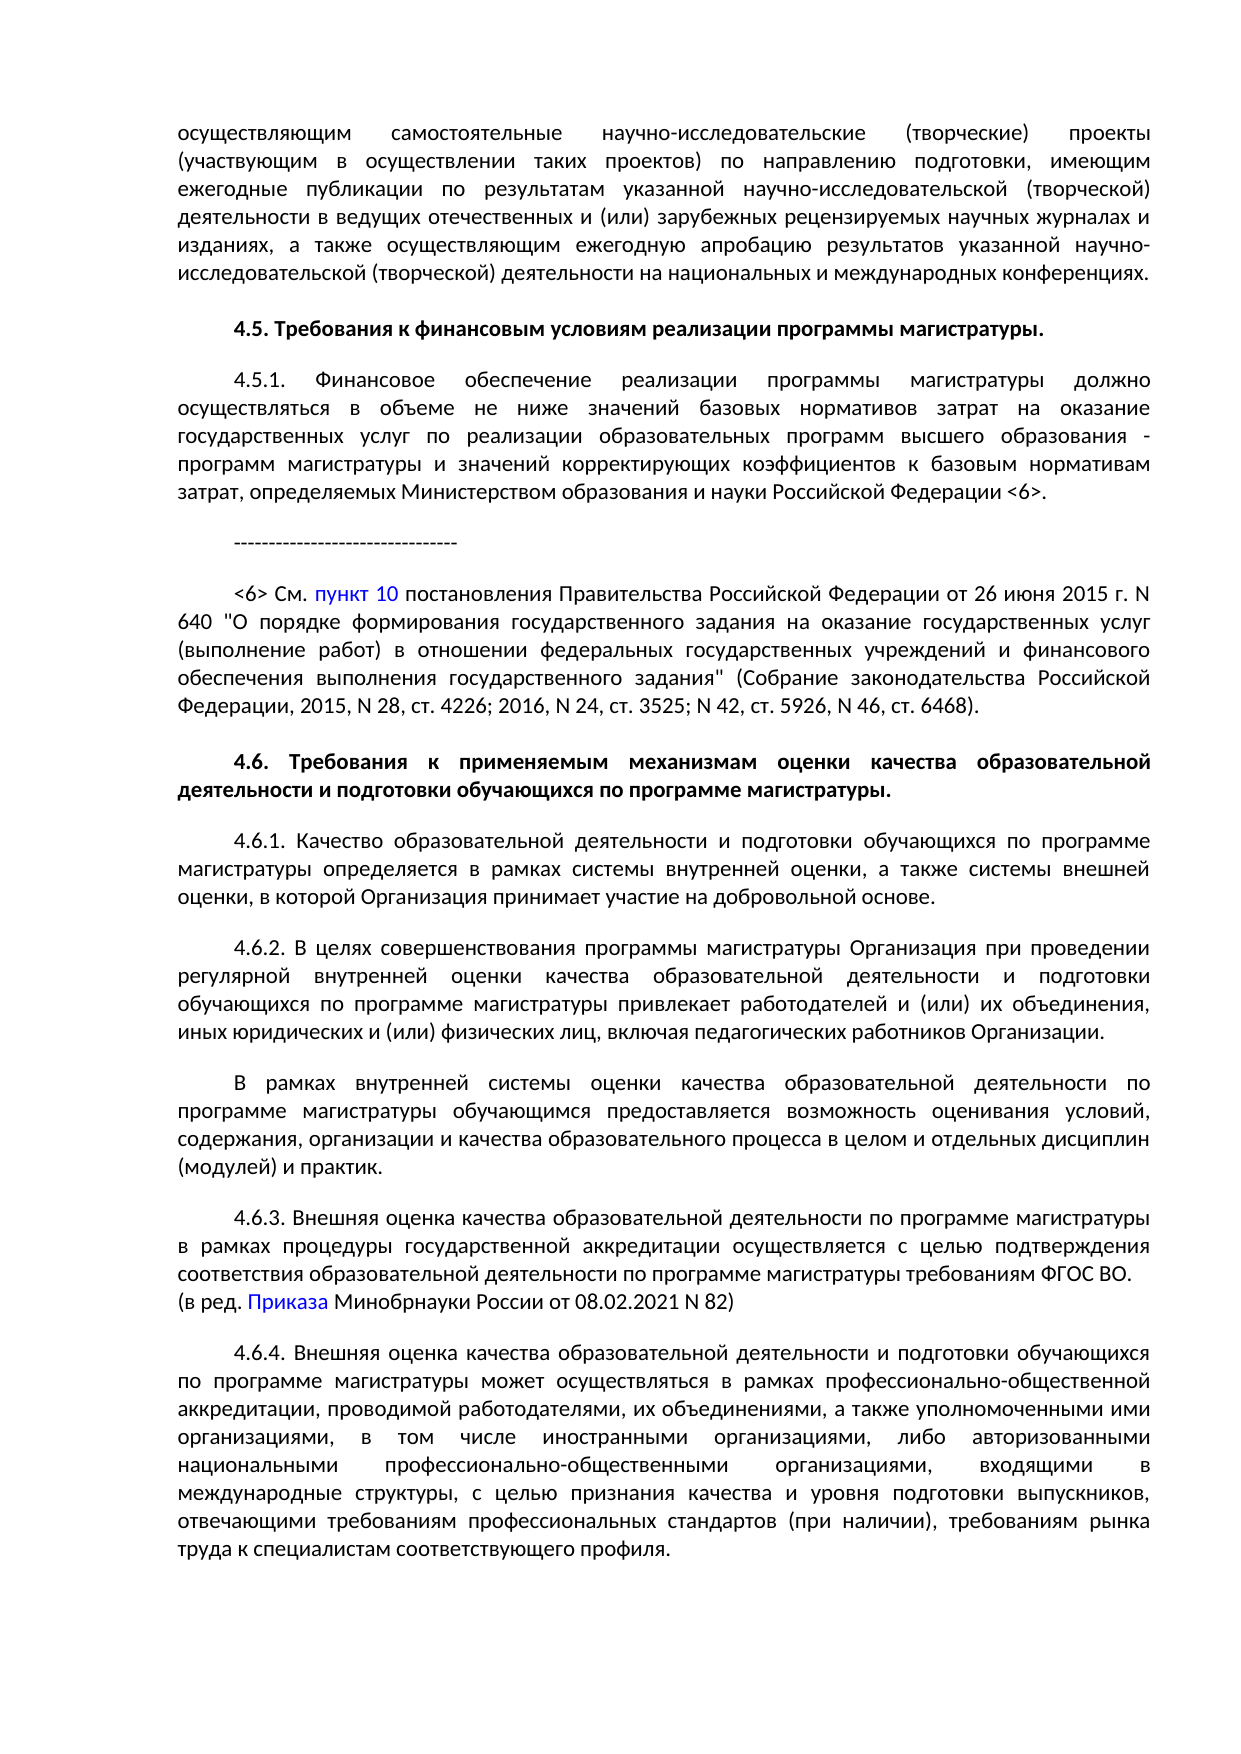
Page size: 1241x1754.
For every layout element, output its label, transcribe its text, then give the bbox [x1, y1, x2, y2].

text 4.6.2. В целях совершенствования программы магистратуры Организация при проведении регулярной внутренней оценки качества образовательной деятельности и подготовки обучающихся по программе магистратуры привлекает работодателей и (или) их объединения, иных юридических и (или) физических лиц, включая педагогических работников Организации. [177, 933, 1152, 1045]
text В рамках внутренней системы оценки качества образовательной деятельности по программе магистратуры обучающимся предоставляется возможность оценивания условий, содержания, организации и качества образовательного процесса в целом и отдельных дисциплин (модулей) и практик. [177, 1068, 1152, 1180]
text <6> См. пункт 10 постановления Правительства Российской Федерации от 26 июня 2015 г. N 640 "О порядке формирования государственного задания на оказание государственных услуг (выполнение работ) в отношении федеральных государственных учреждений и финансового обеспечения выполнения государственного задания" (Собрание законодательства Российской Федерации, 2015, N 28, ст. 4226; 2016, N 24, ст. 3525; N 42, ст. 5926, N 46, ст. 6468). [177, 579, 1152, 719]
title 4.5. Требования к финансовым условиям реализации программы магистратуры. [177, 314, 1152, 342]
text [177, 118, 1152, 286]
text 4.6.1. Качество образовательной деятельности и подготовки обучающихся по программе магистратуры определяется в рамках системы внутренней оценки, а также системы внешней оценки, в которой Организация принимает участие на добровольной основе. [177, 826, 1152, 910]
text 4.6.3. Внешняя оценка качества образовательной деятельности по программе магистратуры в рамках процедуры государственной аккредитации осуществляется с целью подтверждения соответствия образовательной деятельности по программе магистратуры требованиям ФГОС ВО. [177, 1203, 1152, 1287]
title 4.6. Требования к применяемым механизмам оценки качества образовательной деятельности и подготовки обучающихся по программе магистратуры. [177, 747, 1152, 803]
text 4.6.4. Внешняя оценка качества образовательной деятельности и подготовки обучающихся по программе магистратуры может осуществляться в рамках профессионально-общественной аккредитации, проводимой работодателями, их объединениями, а также уполномоченными ими организациями, в том числе иностранными организациями, либо авторизованными национальными профессионально-общественными организациями, входящими в международные структуры, с целью признания качества и уровня подготовки выпускников, отвечающими требованиям профессиональных стандартов (при наличии), требованиям рынка труда к специалистам соответствующего профиля. [177, 1338, 1152, 1562]
text -------------------------------- [177, 528, 1152, 556]
text (в ред. Приказа Минобрнауки России от 08.02.2021 N 82) [177, 1287, 1152, 1315]
text 4.5.1. Финансовое обеспечение реализации программы магистратуры должно осуществляться в объеме не ниже значений базовых нормативов затрат на оказание государственных услуг по реализации образовательных программ высшего образования - программ магистратуры и значений корректирующих коэффициентов к базовым нормативам затрат, определяемых Министерством образования и науки Российской Федерации <6>. [177, 365, 1152, 505]
